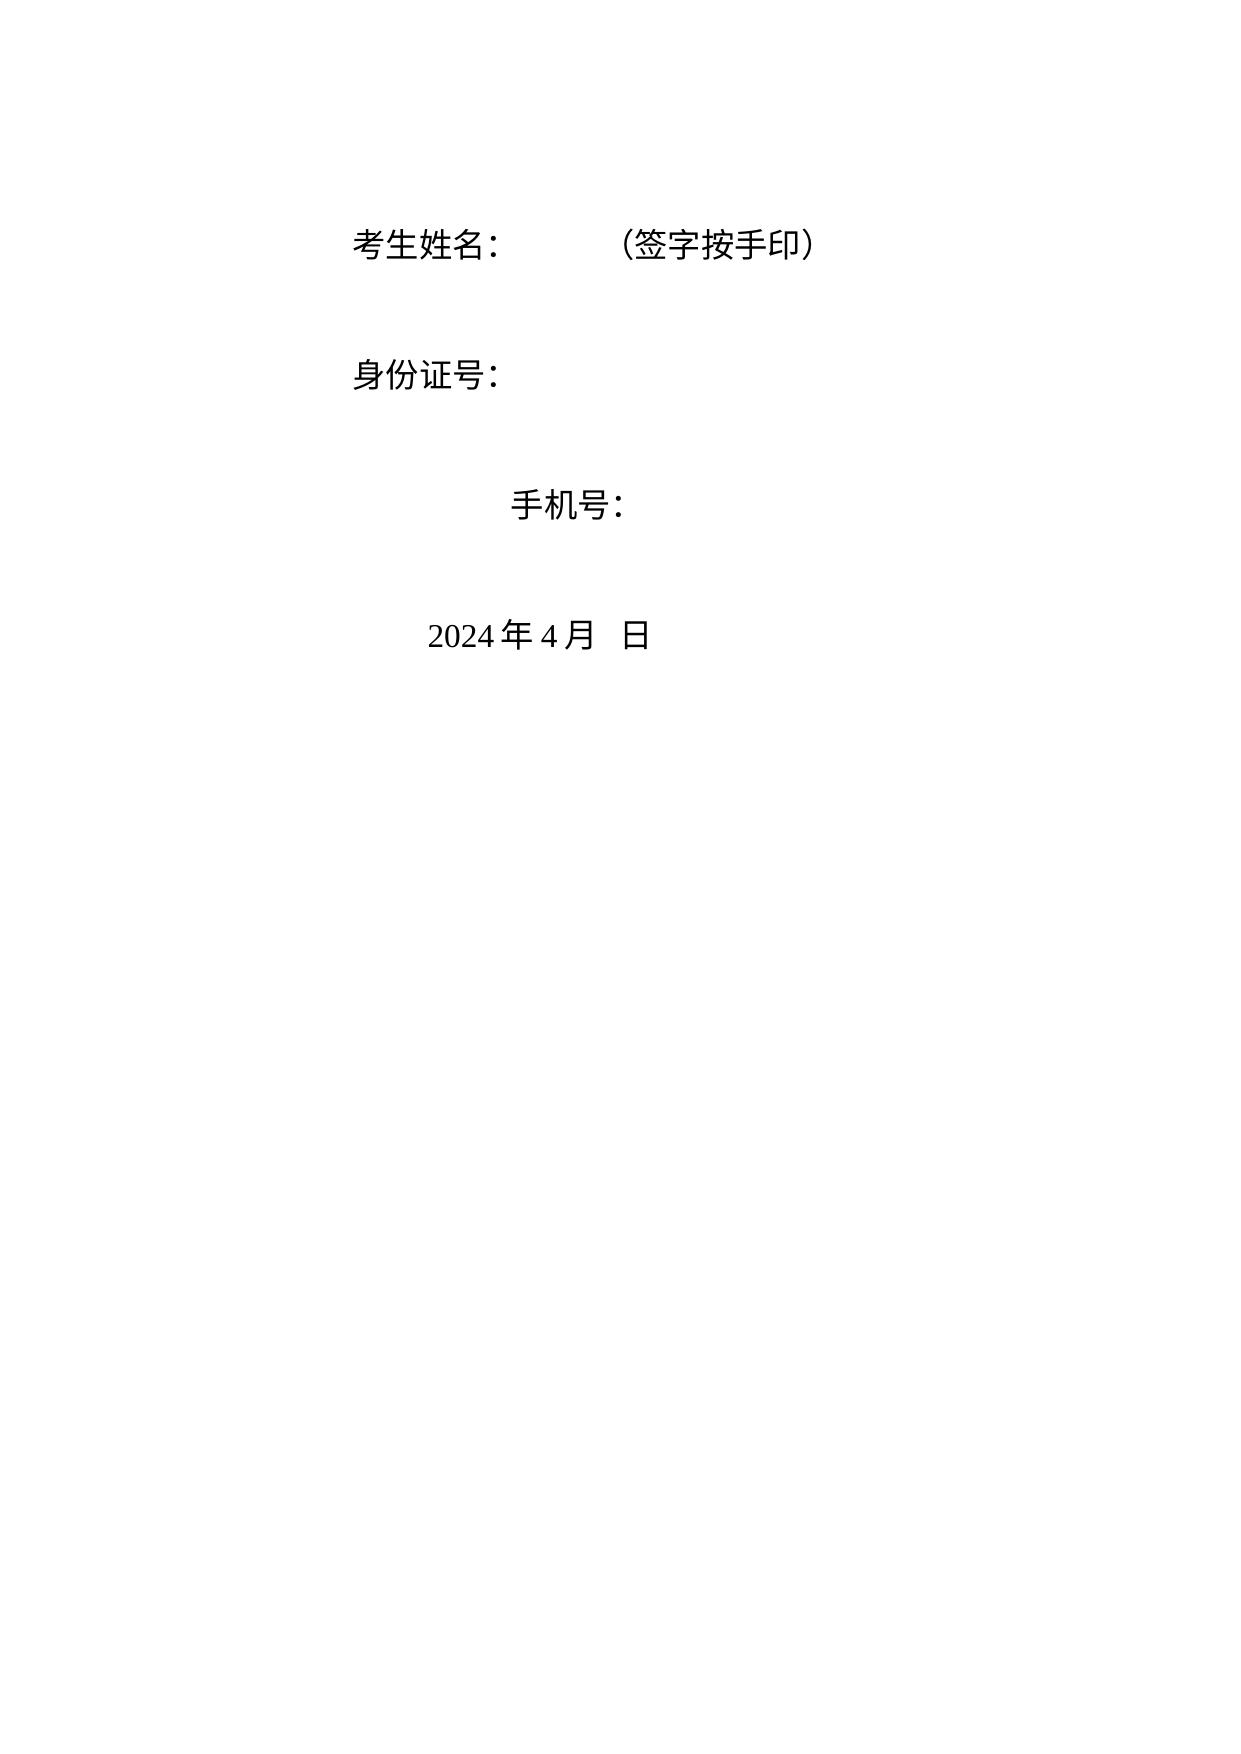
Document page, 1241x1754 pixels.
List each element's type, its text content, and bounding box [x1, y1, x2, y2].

text 2024年4月 日 [177, 601, 1063, 666]
text 考生姓名： （签字按手印） [177, 211, 1063, 276]
text 手机号： [177, 471, 1063, 536]
text 身份证号： [177, 341, 1063, 406]
